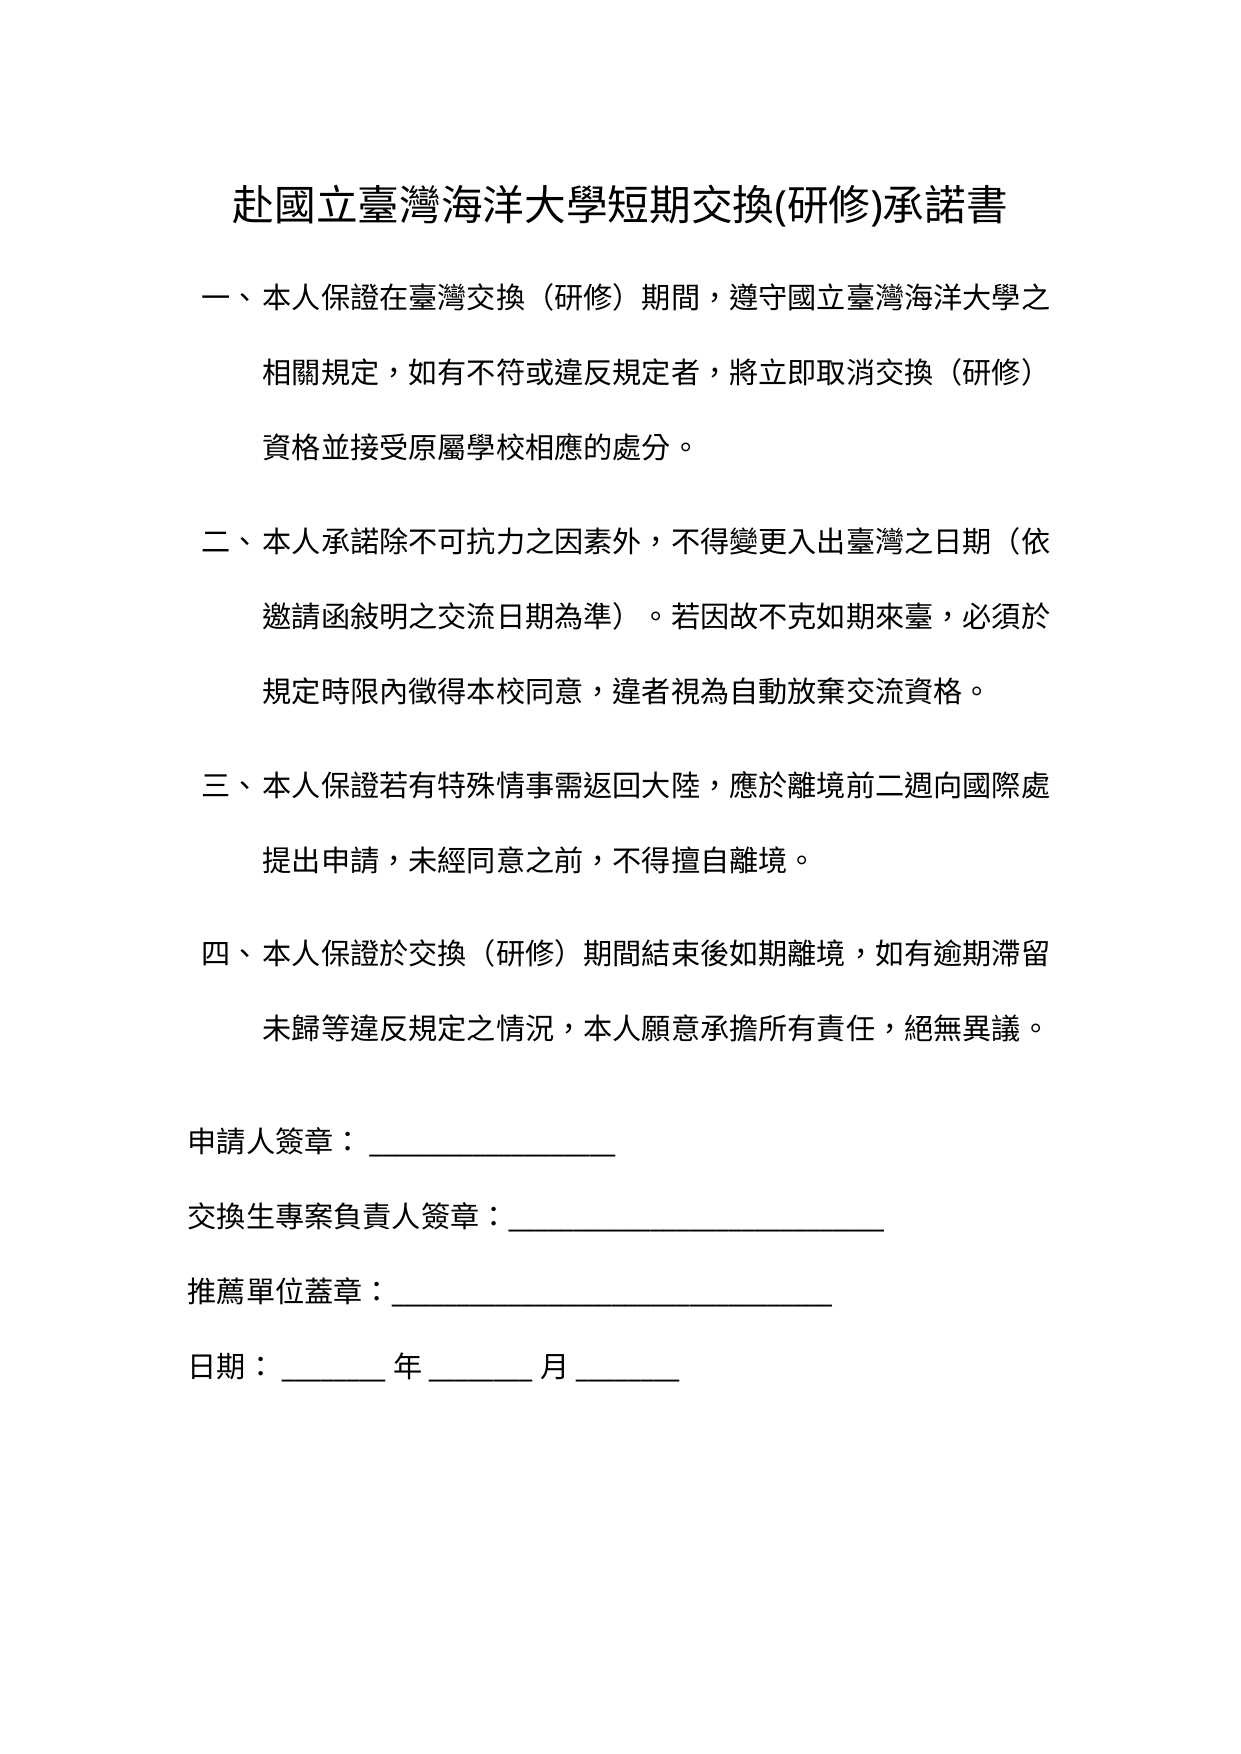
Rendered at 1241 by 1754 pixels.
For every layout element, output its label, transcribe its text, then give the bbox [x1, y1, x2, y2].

text 申請人簽章： ___________________ [187, 1102, 1053, 1177]
list 本人保證若有特殊情事需返回大陸，應於離境前二週向國際處提出申請，未經同意之前，不得擅自離境。 [201, 746, 1053, 896]
list 本人保證於交換（研修）期間結束後如期離境，如有逾期滯留未歸等違反規定之情況，本人願意承擔所有責任，絕無異議。 [201, 914, 1053, 1064]
text 日期： ________ 年 ________ 月 ________ [187, 1327, 1053, 1402]
text 推薦單位蓋章：__________________________________ [187, 1252, 1053, 1327]
list 本人保證在臺灣交換（研修）期間，遵守國立臺灣海洋大學之相關規定，如有不符或違反規定者，將立即取消交換（研修）資格並接受原屬學校相應的處分。 [201, 258, 1053, 483]
text 赴國立臺灣海洋大學短期交換(研修)承諾書 [187, 164, 1053, 239]
text 交換生專案負責人簽章：_____________________________ [187, 1177, 1053, 1252]
list 本人承諾除不可抗力之因素外，不得變更入出臺灣之日期（依邀請函敍明之交流日期為準）。若因故不克如期來臺，必須於規定時限內徵得本校同意，違者視為自動放棄交流資格。 [201, 502, 1053, 727]
